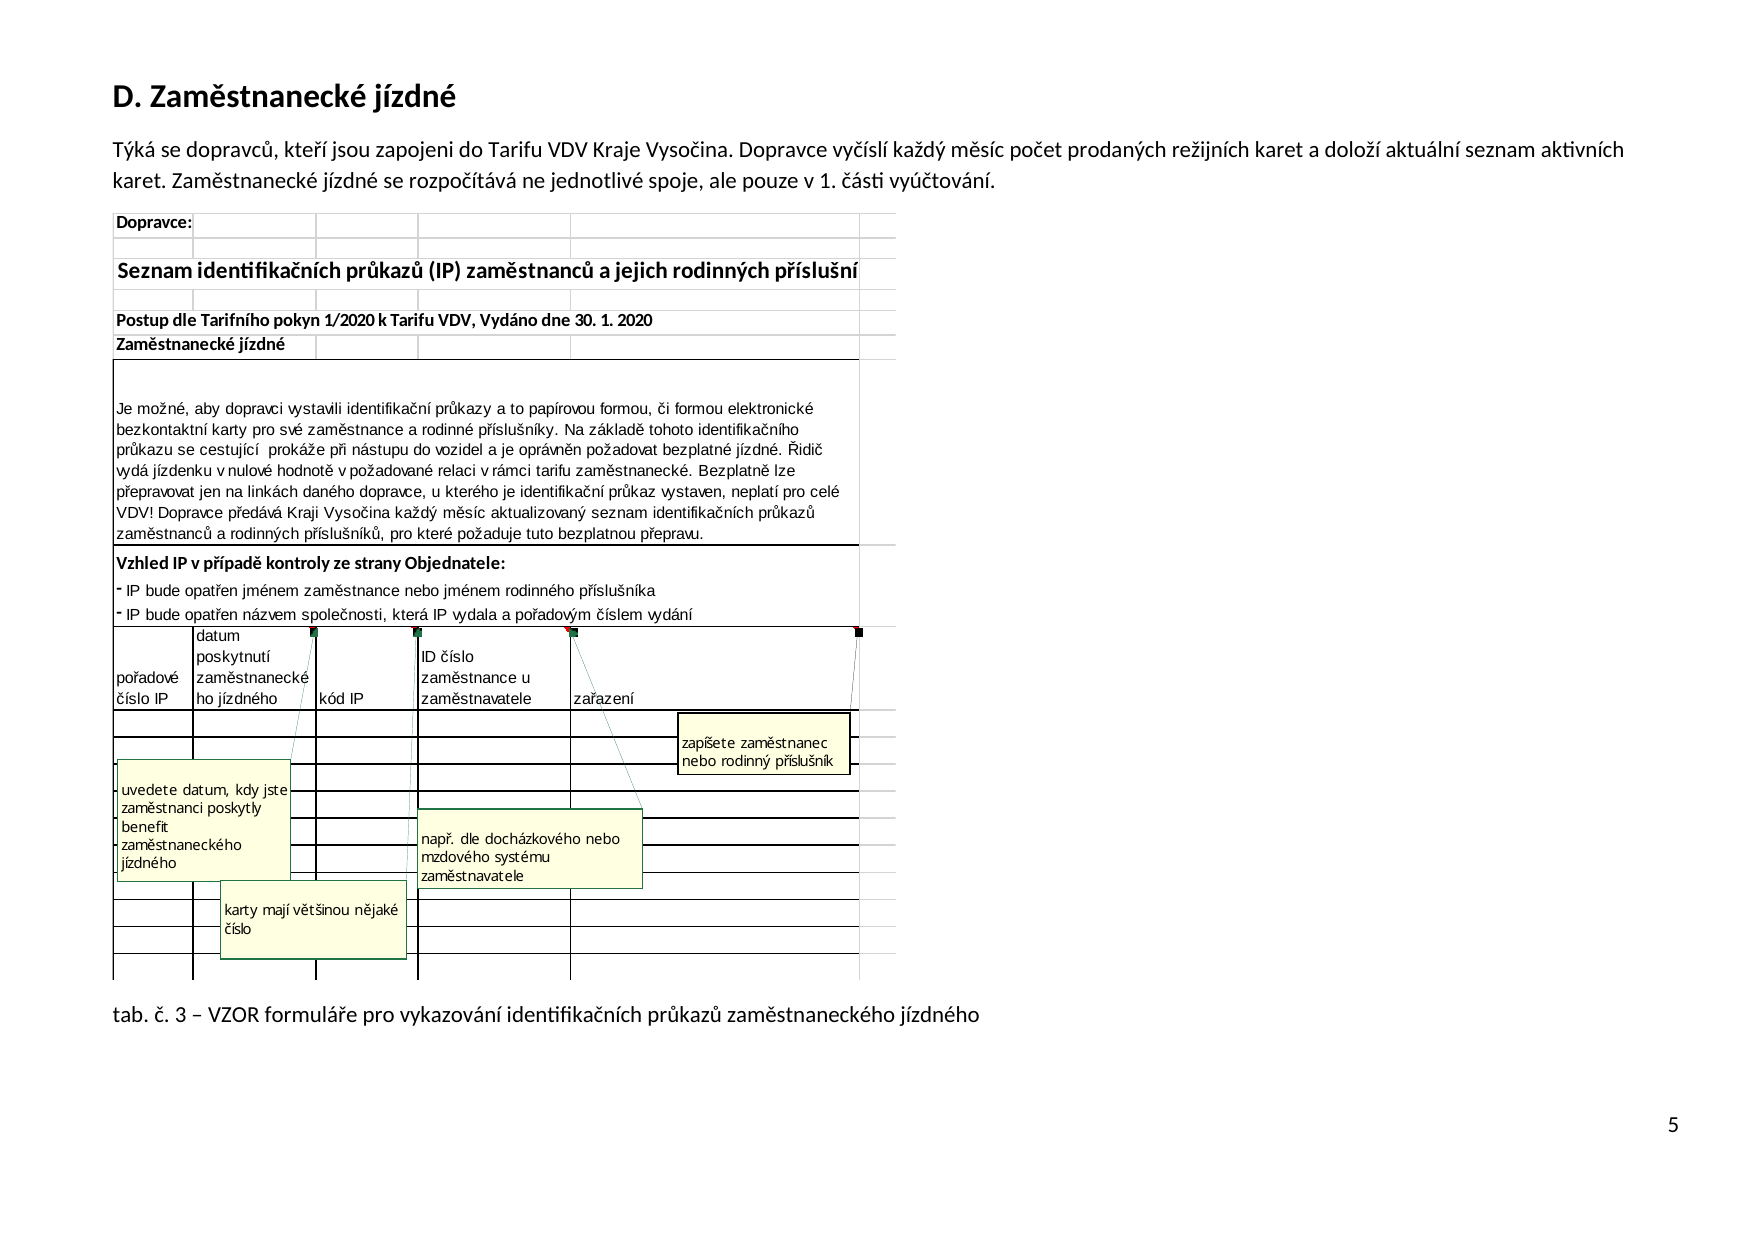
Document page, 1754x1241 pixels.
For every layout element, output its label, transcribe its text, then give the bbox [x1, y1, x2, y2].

text D. Zaměstnanecké jízdné [75, 75, 1679, 116]
text Týká se dopravců, kteří jsou zapojeni do Tarifu VDV Kraje Vysočina. Dopravce vyčíslí každý měsíc počet prodaných režijních karet a doloží aktuální seznam aktivních karet. Zaměstnanecké jízdné se rozpočítává ne jednotlivé spoje, ale pouze v 1. části vyúčtování. [112, 136, 1679, 194]
text tab. č. 3 – VZOR formuláře pro vykazování identifikačních průkazů zaměstnaneckého jízdného [112, 1000, 1679, 1028]
